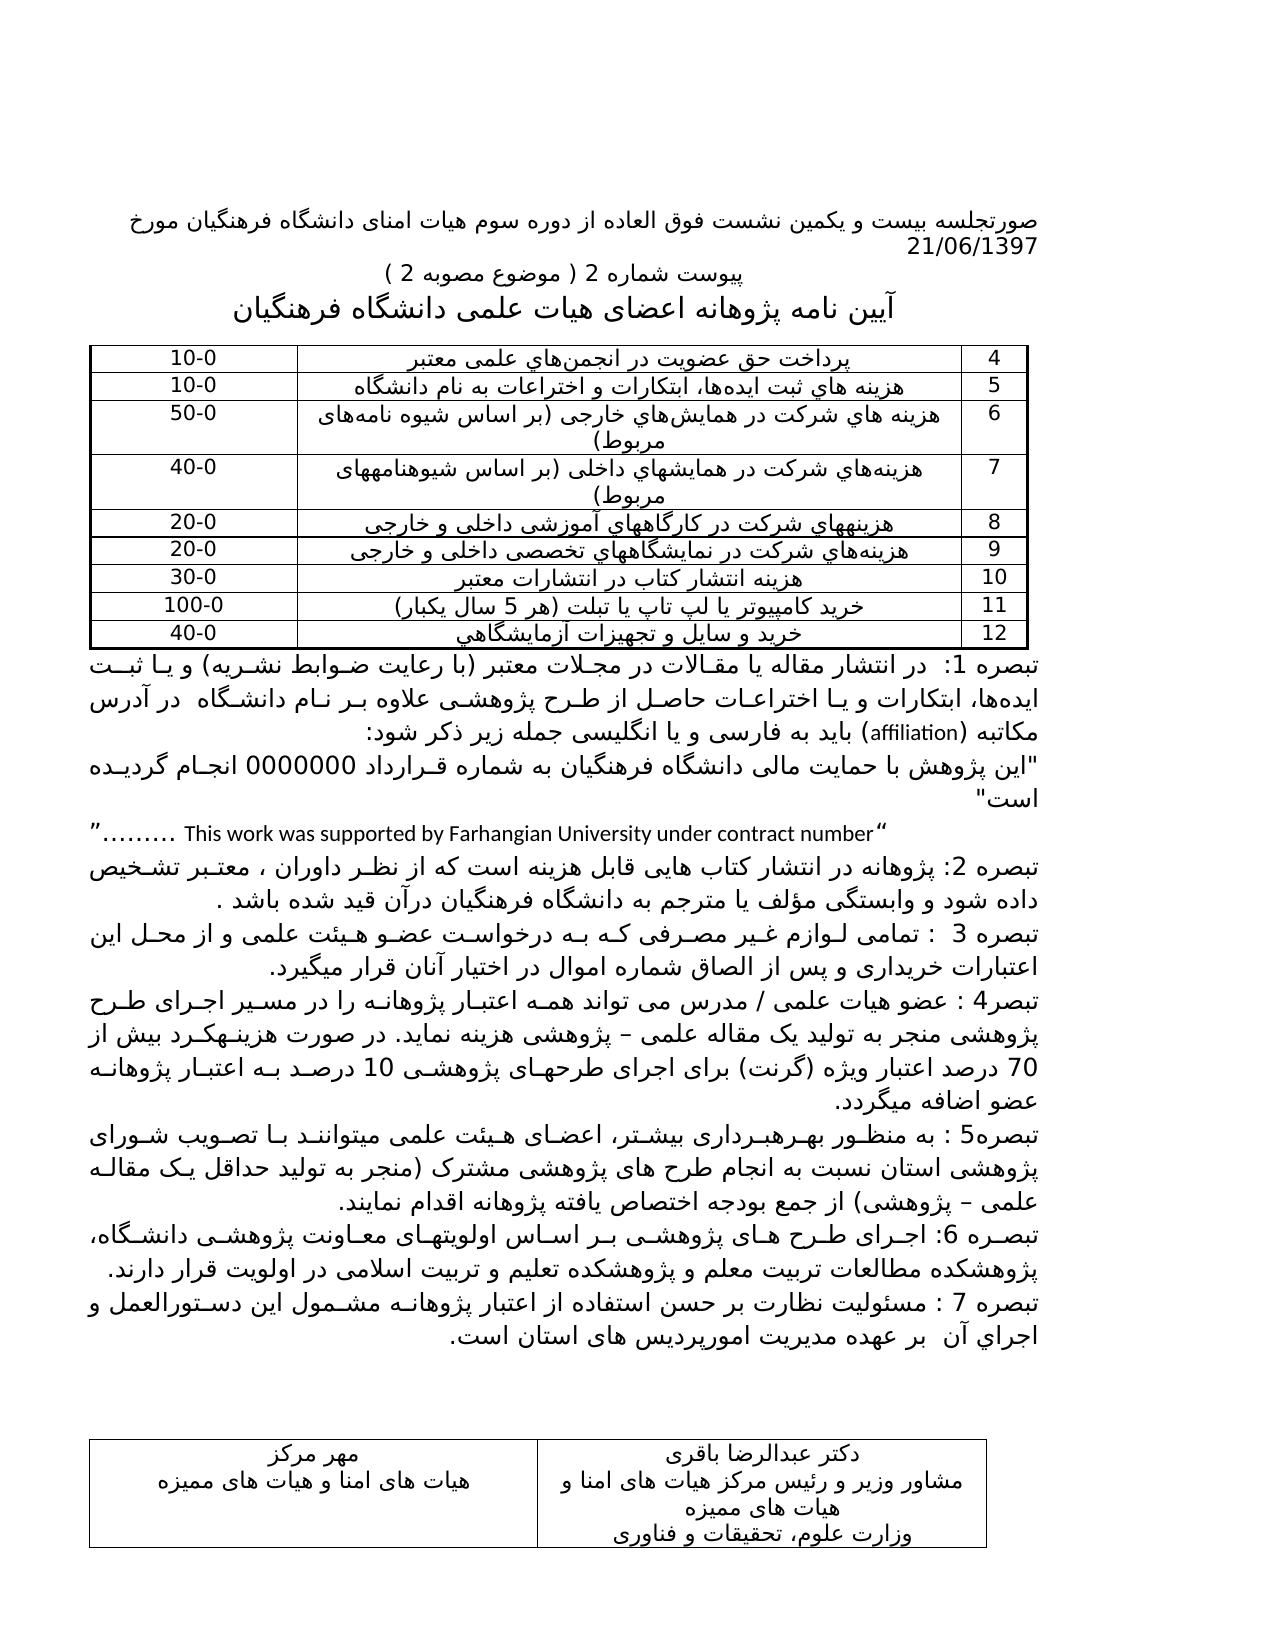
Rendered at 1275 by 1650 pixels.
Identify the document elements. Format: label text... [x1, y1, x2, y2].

table_cell هزینه هاي ثبت ایده‌ها، ابتکارات و اختراعات به نام دانشگاه [298, 373, 961, 400]
table_cell هزینه‌هاي شرکت در نمایشگاههاي تخصصی داخلی و خارجی [298, 538, 961, 564]
text تبصره 6: اجرای طرح های پژوهشی بر اساس اولویتهای معاونت پژوهشی دانشگاه، پژوهشکده مطالعات تربیت معلم و پژوهشکده تعلیم و تربیت اسلامی در اولویت قرار دارند. [89, 1221, 1039, 1283]
table_cell هزینه انتشار کتاب در انتشارات معتبر [298, 565, 961, 592]
table_cell 11 [962, 593, 1026, 619]
table_cell 40-0 [92, 621, 297, 647]
table_cell 8 [962, 510, 1026, 536]
table_cell 20-0 [92, 538, 297, 564]
table_cell هزینه هاي شرکت در همایش‌هاي خارجی (بر اساس شیوه نامه‌های مربوط) [298, 401, 961, 454]
text “This work was supported by Farhangian University under contract number ………” [89, 818, 1039, 847]
table_cell 4 [962, 346, 1026, 372]
table_cell 10-0 [92, 346, 297, 372]
text "این پژوهش با حمایت مالی دانشگاه فرهنگیان به شماره قرارداد 0000000 انجام گردیده است" [89, 751, 1039, 814]
table_cell 7 [962, 455, 1026, 509]
text تبصره 3 : تمامی لوازم غیر مصرفی که به درخواست عضو هیئت علمی و از محل این اعتبارات خریداری و پس از الصاق شماره اموال در اختیار آنان قرار میگیرد. [89, 919, 1039, 981]
table_cell پرداخت حق عضویت در انجمن‌هاي علمی معتبر [298, 346, 961, 372]
table_cell هزینه‌هاي شرکت در همایشهاي داخلی (بر اساس شیوهنامههای مربوط) [298, 455, 961, 509]
table_cell 50-0 [92, 401, 297, 454]
table_cell 5 [962, 373, 1026, 400]
table_cell 12 [962, 621, 1026, 647]
text تبصره5 : به منظور بهرهبرداری بیشتر، اعضای هیئت علمی میتوانند با تصویب شورای پژوهشی استان نسبت به انجام طرح های پژوهشی مشترک (منجر به تولید حداقل یک مقاله علمی – پژوهشی) از جمع بودجه اختصاص یافته پژوهانه اقدام نمایند. [89, 1120, 1039, 1216]
text تبصره 2: پژوهانه در انتشار کتاب هایی قابل هزینه است که از نظر داوران ، معتبر تشخیص داده شود و وابستگی مؤلف یا مترجم به دانشگاه فرهنگیان درآن قید شده باشد . [89, 852, 1039, 914]
table_cell 30-0 [92, 565, 297, 592]
table_cell هزینههاي شرکت در کارگاههاي آموزشی داخلی و خارجی [298, 510, 961, 536]
text تبصر4 : عضو هیات علمی / مدرس می تواند همه اعتبار پژوهانه را در مسیر اجرای طرح پژوهشی منجر به تولید یک مقاله علمی – پژوهشی هزینه نماید. در صورت هزینهکرد بیش از 70 درصد اعتبار ویژه (گرنت) برای اجرای طرحهای پژوهشی 10 درصد به اعتبار پژوهانه عضو اضافه میگردد. [89, 986, 1039, 1116]
text تبصره 7 : مسئوليت نظارت بر حسن استفاده از اعتبار پژوهانه مشمول اين دستورالعمل و اجراي آن بر عهده مدیریت امورپردیس های استان است. [89, 1288, 1039, 1350]
table_cell خريد و سايل و تجهيزات آزمايشگاهي [298, 621, 961, 647]
table_cell 40-0 [92, 455, 297, 509]
table_cell 20-0 [92, 510, 297, 536]
table_cell 10-0 [92, 373, 297, 400]
table_cell 6 [962, 401, 1026, 454]
table_cell 10 [962, 565, 1026, 592]
text تبصره 1: در انتشار مقاله یا مقـالات در مجـلات معتبر (با رعایت ضوابط نشریه) و یا ثبـت ایده‌ها، ابتکارات و یا اختراعات حاصل از طرح پژوهشی علاوه بر نام دانشگاه در آدرس مکاتبه (affiliation) باید به فارسی و یا انگلیسی جمله زیر ذکر شود: [89, 650, 1039, 747]
table_cell 100-0 [92, 593, 297, 619]
table_cell خرید کامپیوتر یا لپ تاپ یا تبلت (هر 5 سال یکبار) [298, 593, 961, 619]
table_cell 9 [962, 538, 1026, 564]
